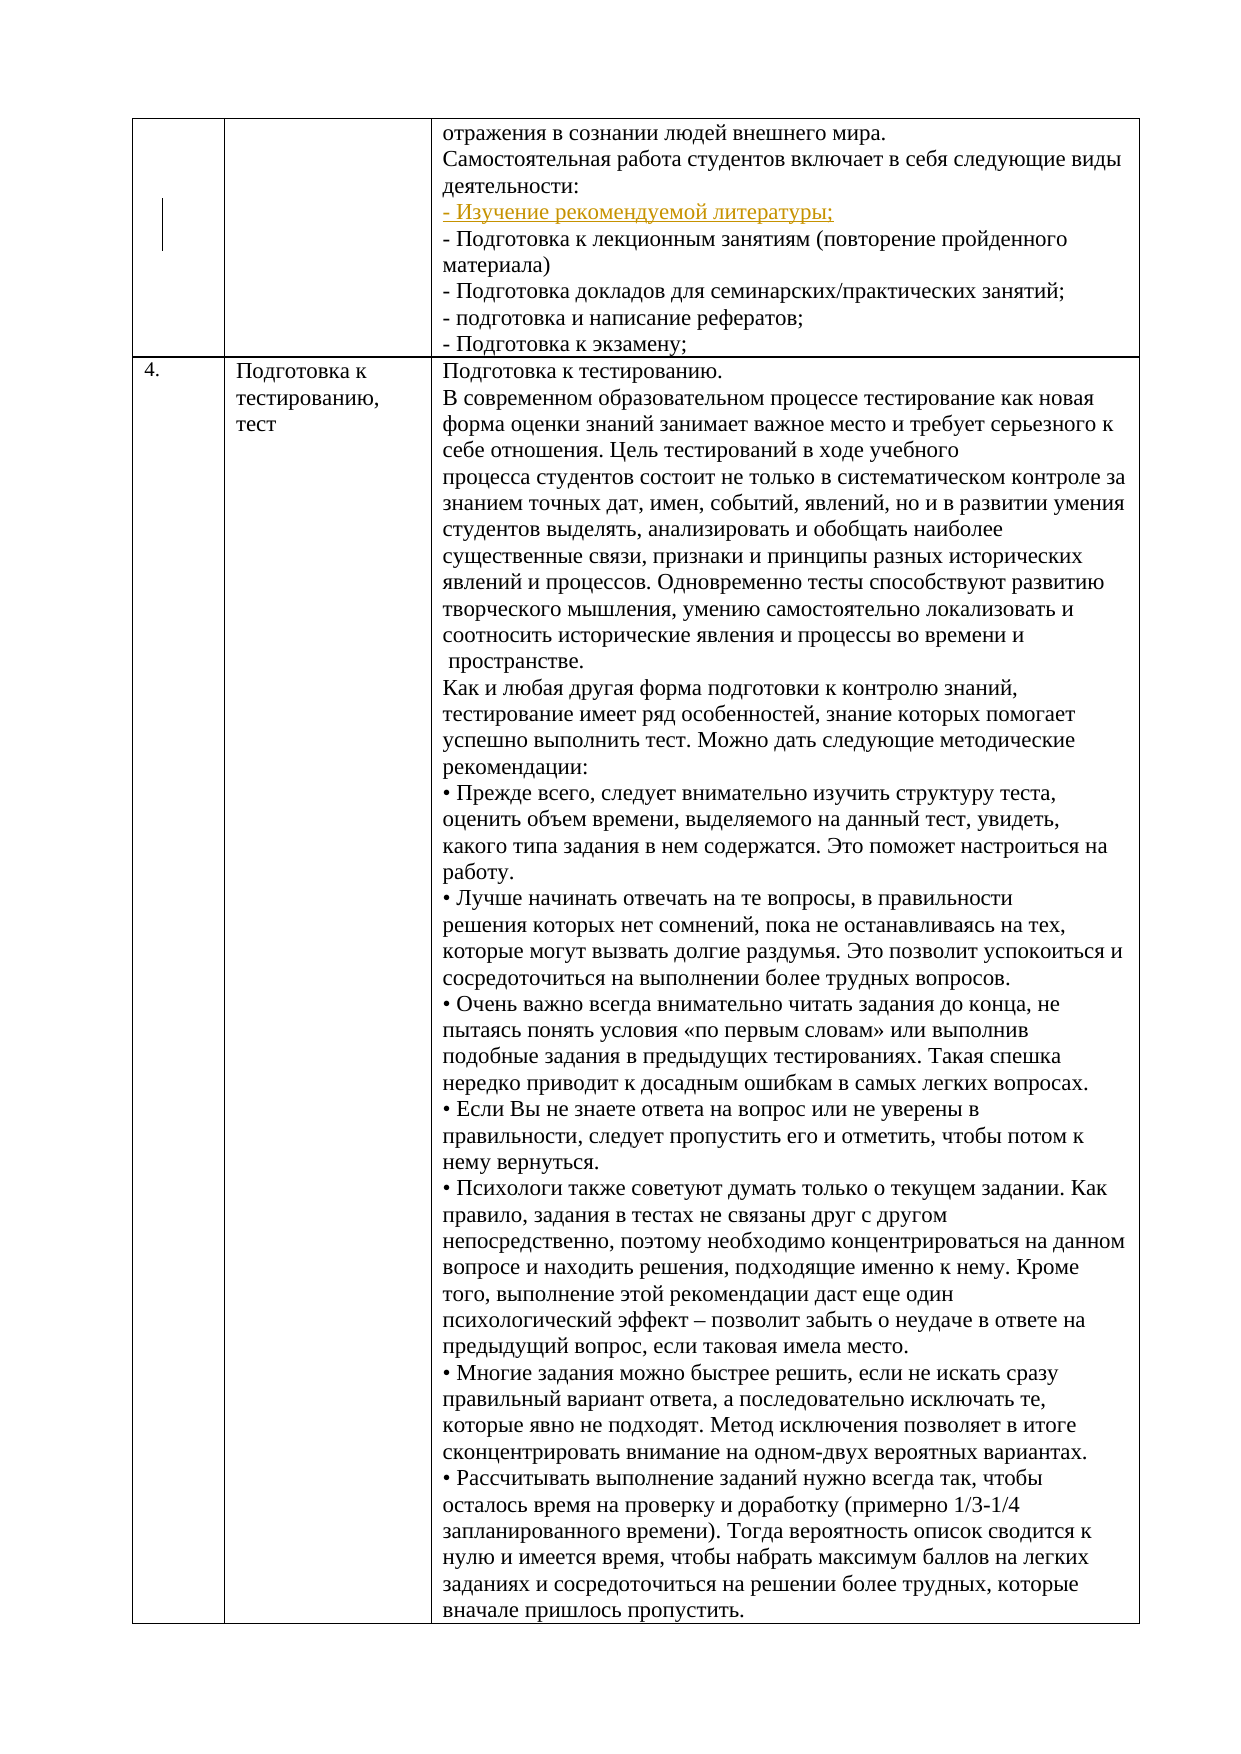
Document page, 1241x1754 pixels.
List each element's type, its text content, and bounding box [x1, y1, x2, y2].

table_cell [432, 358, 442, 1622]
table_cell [225, 119, 431, 356]
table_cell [432, 119, 1139, 356]
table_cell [225, 358, 431, 1622]
table_cell 3. [133, 119, 224, 356]
table_cell 4. [133, 358, 224, 1622]
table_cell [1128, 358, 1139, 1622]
